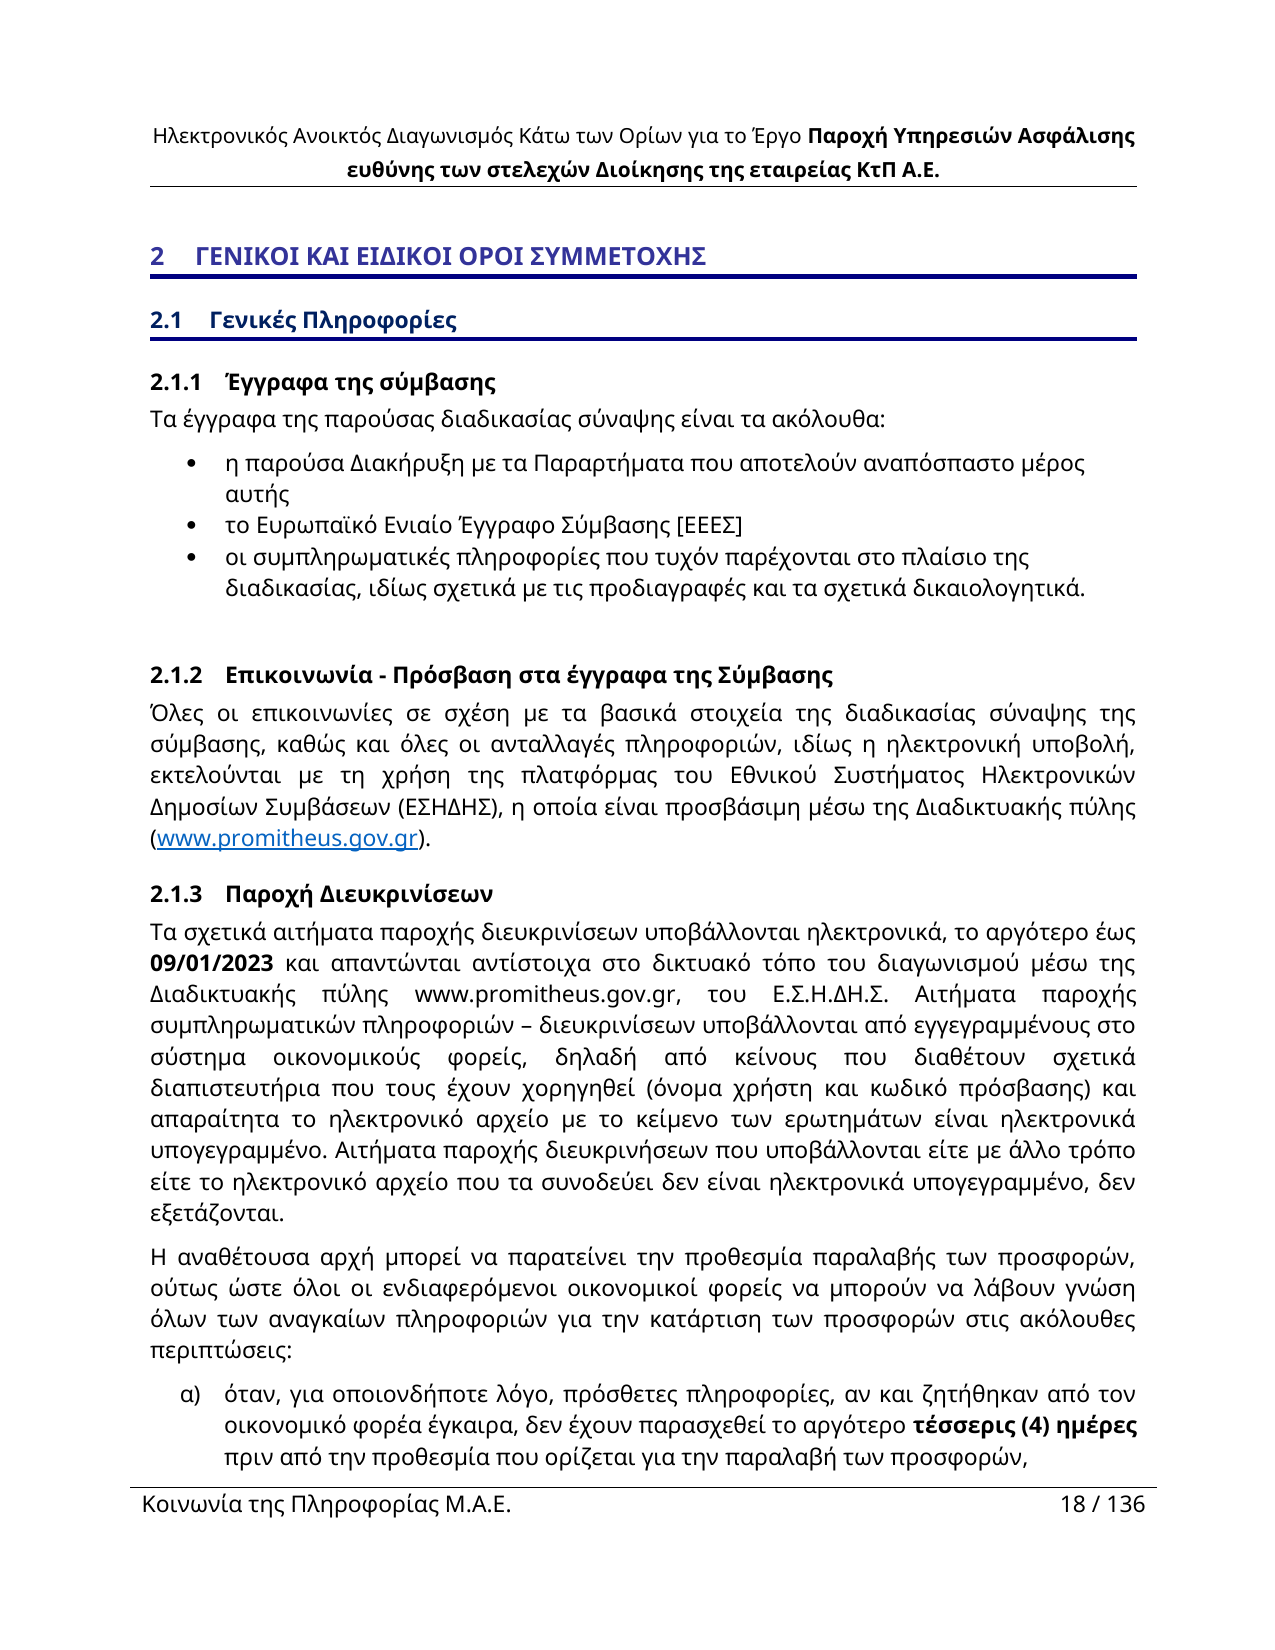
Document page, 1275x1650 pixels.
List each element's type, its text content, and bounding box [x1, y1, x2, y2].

text Τα έγγραφα της παρούσας διαδικασίας σύναψης είναι τα ακόλουθα: [150, 403, 1137, 434]
subtitle Επικοινωνία - Πρόσβαση στα έγγραφα της Σύμβασης [150, 659, 1137, 691]
subtitle 2.1 Γενικές Πληροφορίες [150, 304, 1137, 337]
list το Ευρωπαϊκό Ενιαίο Έγγραφο Σύμβασης [ΕΕΕΣ] [187, 509, 1137, 541]
text Η αναθέτουσα αρχή μπορεί να παρατείνει την προθεσμία παραλαβής των προσφορών, ούτως ώστε όλοι οι ενδιαφερόμενοι οικονομικοί φορείς να μπορούν να λάβουν γνώση όλων των αναγκαίων πληροφοριών για την κατάρτιση των προσφορών στις ακόλουθες περιπτώσεις: [150, 1241, 1137, 1366]
text α) όταν, για οποιονδήποτε λόγο, πρόσθετες πληροφορίες, αν και ζητήθηκαν από τον οικονομικό φορέα έγκαιρα, δεν έχουν παρασχεθεί το αργότερο τέσσερις (4) ημέρες πριν από την προθεσμία που ορίζεται για την παραλαβή των προσφορών, [179, 1378, 1137, 1472]
list η παρούσα Διακήρυξη με τα Παραρτήματα που αποτελούν αναπόσπαστο μέρος αυτής [187, 447, 1137, 509]
subtitle Παροχή Διευκρινίσεων [150, 878, 1137, 909]
text Όλες οι επικοινωνίες σε σχέση με τα βασικά στοιχεία της διαδικασίας σύναψης της σύμβασης, καθώς και όλες οι ανταλλαγές πληροφοριών, ιδίως η ηλεκτρονική υποβολή, εκτελούνται με τη χρήση της πλατφόρμας του Εθνικού Συστήματος Ηλεκτρονικών Δημοσίων Συμβάσεων (ΕΣΗΔΗΣ), η οποία είναι προσβάσιμη μέσω της Διαδικτυακής πύλης (www.promitheus.gov.gr). [150, 697, 1137, 853]
subtitle ΓΕΝΙΚΟΙ ΚΑΙ ΕΙΔΙΚΟΙ ΟΡΟΙ ΣΥΜΜΕΤΟΧΗΣ [150, 238, 1137, 274]
subtitle Έγγραφα της σύμβασης [150, 366, 1137, 397]
list οι συμπληρωματικές πληροφορίες που τυχόν παρέχονται στο πλαίσιο της διαδικασίας, ιδίως σχετικά με τις προδιαγραφές και τα σχετικά δικαιολογητικά. [187, 541, 1137, 603]
text Τα σχετικά αιτήματα παροχής διευκρινίσεων υποβάλλονται ηλεκτρονικά, το αργότερο έως 09/01/2023 και απαντώνται αντίστοιχα στο δικτυακό τόπο του διαγωνισμού μέσω της Διαδικτυακής πύλης www.promitheus.gov.gr, του Ε.Σ.Η.ΔΗ.Σ. Αιτήματα παροχής συμπληρωματικών πληροφοριών – διευκρινίσεων υποβάλλονται από εγγεγραμμένους στο σύστημα οικονομικούς φορείς, δηλαδή από κείνους που διαθέτουν σχετικά διαπιστευτήρια που τους έχουν χορηγηθεί (όνομα χρήστη και κωδικό πρόσβασης) και απαραίτητα το ηλεκτρονικό αρχείο με το κείμενο των ερωτημάτων είναι ηλεκτρονικά υπογεγραμμένο. Αιτήματα παροχής διευκρινήσεων που υποβάλλονται είτε με άλλο τρόπο είτε το ηλεκτρονικό αρχείο που τα συνοδεύει δεν είναι ηλεκτρονικά υπογεγραμμένο, δεν εξετάζονται. [150, 916, 1137, 1228]
